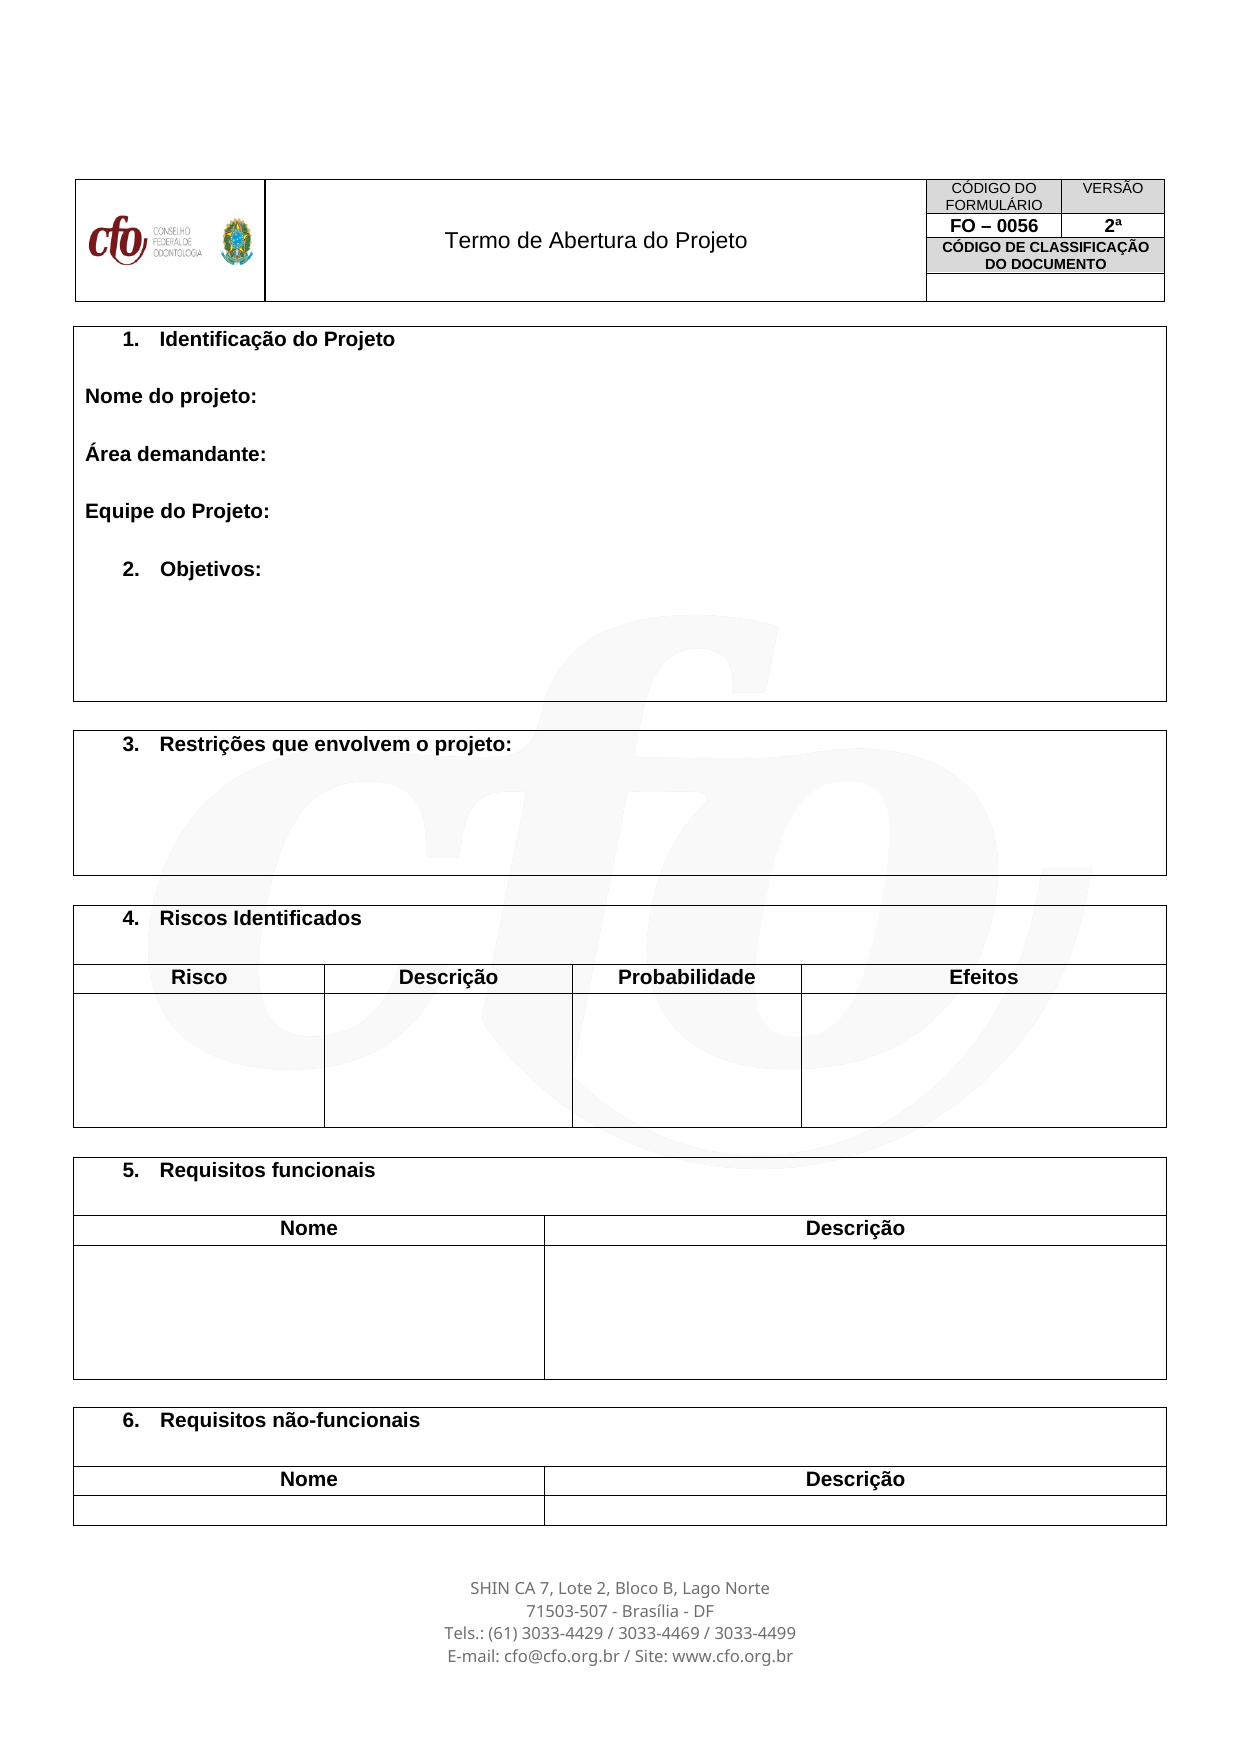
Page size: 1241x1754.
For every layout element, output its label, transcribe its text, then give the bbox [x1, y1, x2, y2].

table_header Restrições que envolvem o projeto: [74, 731, 1166, 875]
table_cell Descrição [325, 965, 572, 993]
table_cell Descrição [545, 1467, 1166, 1495]
table_cell [545, 1246, 1166, 1378]
picture [84, 211, 259, 269]
table_cell Nome [74, 1467, 544, 1495]
table_cell [573, 994, 801, 1127]
table_header Requisitos funcionais [74, 1158, 1166, 1215]
table_cell Probabilidade [573, 965, 801, 993]
table_cell [74, 1246, 544, 1378]
table_cell Nome [74, 1216, 544, 1245]
table_cell [74, 1496, 544, 1525]
table_cell Risco [74, 965, 324, 993]
table_cell [545, 1496, 1166, 1525]
table_cell Efeitos [802, 965, 1166, 993]
table_cell Descrição [545, 1216, 1166, 1245]
table_cell [325, 994, 572, 1127]
table_cell [802, 994, 1166, 1127]
table_cell [74, 994, 324, 1127]
table_header Identificação do Projeto Nome do projeto: Área demandante: Equipe do Projeto: Objetivos: [74, 327, 1166, 701]
table_header Requisitos não-funcionais [74, 1408, 1166, 1466]
table_header Riscos Identificados [74, 906, 1166, 963]
